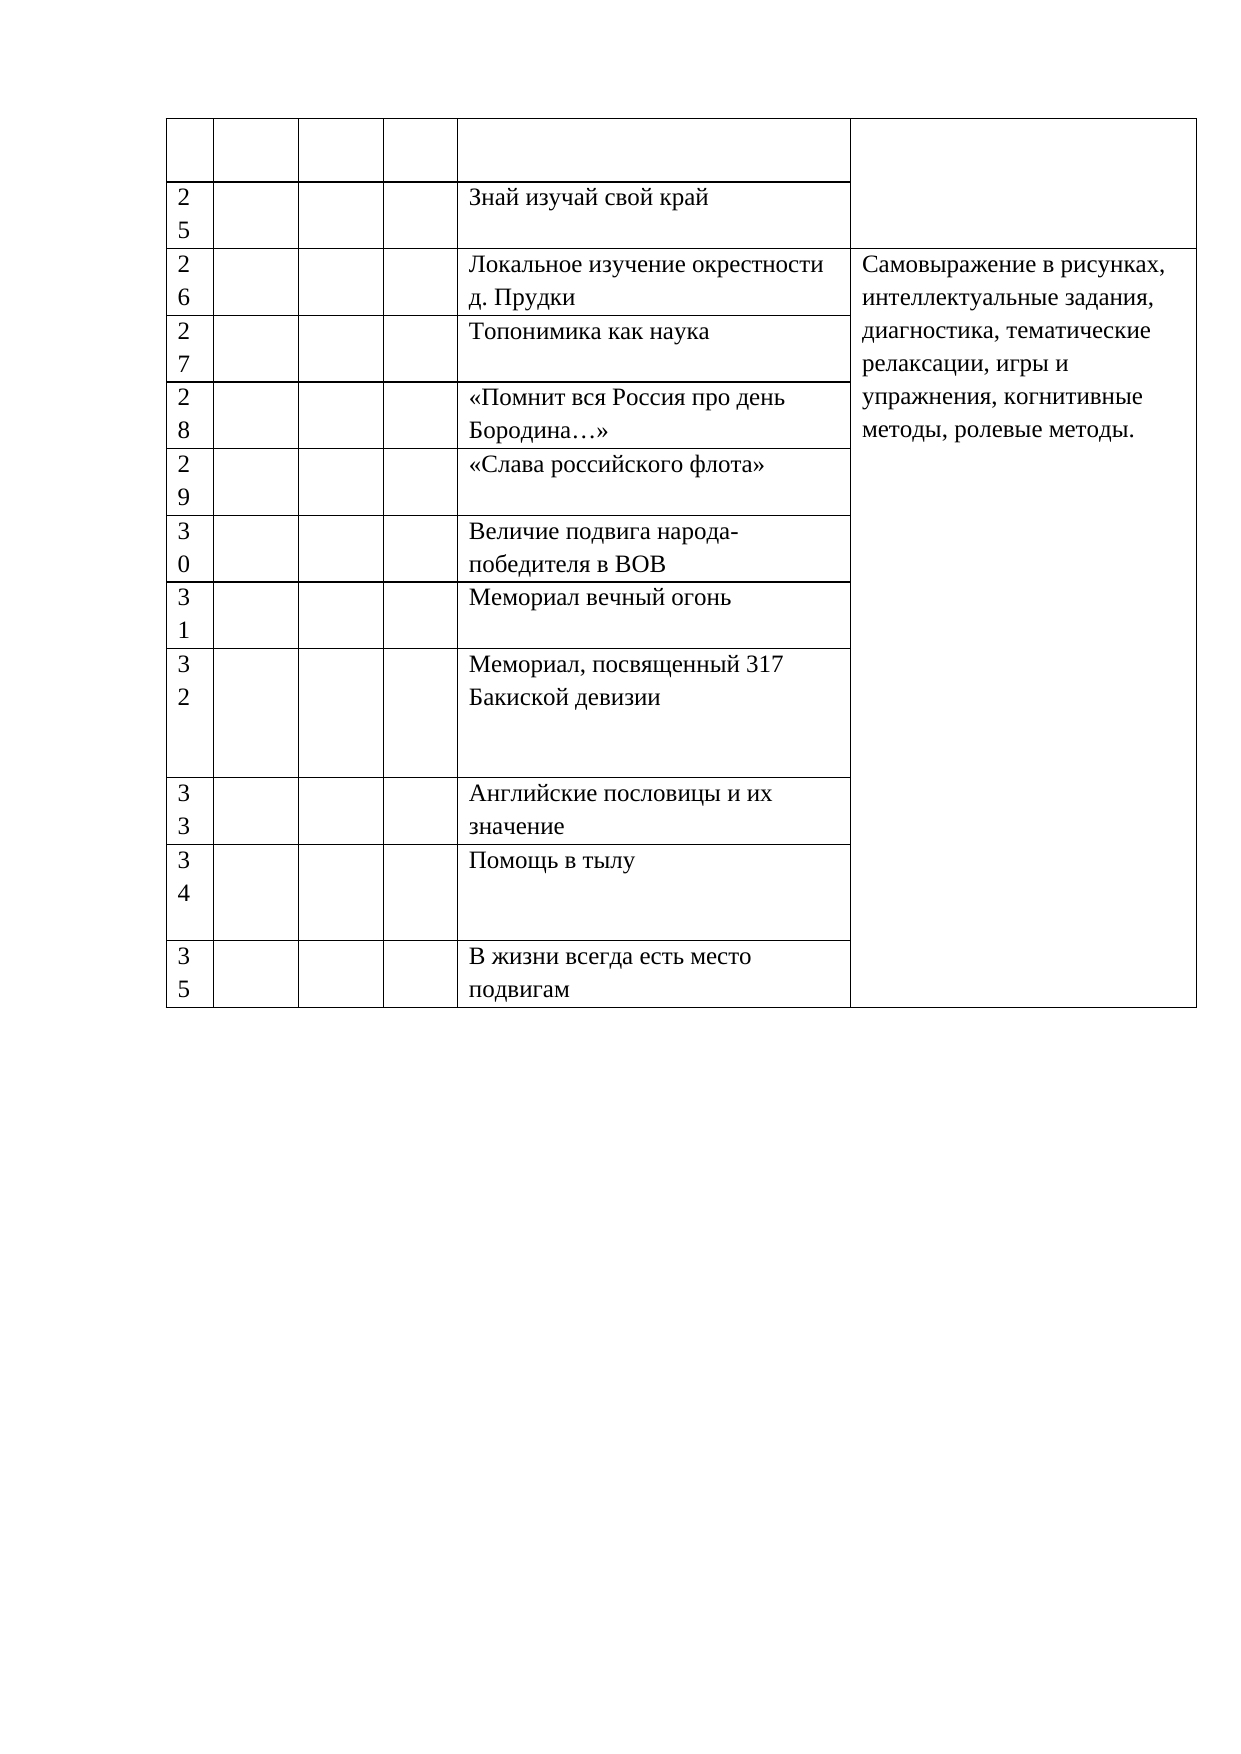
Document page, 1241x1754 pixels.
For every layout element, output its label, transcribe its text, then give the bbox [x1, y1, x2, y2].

table_cell [214, 449, 298, 515]
table_cell [299, 119, 383, 181]
table_cell Самовыражение в рисунках, интеллектуальные задания, диагностика, тематические релаксации, игры и упражнения, когнитивные методы, ролевые методы. [851, 249, 1196, 1007]
table_cell [384, 119, 457, 181]
table_cell [214, 183, 298, 248]
table_cell 35 [167, 941, 213, 1007]
table_cell В жизни всегда есть место подвигам [458, 941, 850, 1007]
table_cell Мемориал вечный огонь [458, 583, 850, 648]
table_cell [299, 941, 383, 1007]
table_cell [214, 941, 298, 1007]
table_cell «Слава российского флота» [458, 449, 850, 515]
table_cell Знай изучай свой край [458, 183, 850, 248]
table_cell Английские пословицы и их значение [458, 778, 850, 844]
table_cell [384, 941, 457, 1007]
table_cell 24 [167, 119, 213, 181]
table_cell [214, 383, 298, 448]
table_cell [214, 845, 298, 940]
table_cell [299, 778, 383, 844]
table_cell [214, 583, 298, 648]
table_cell Топонимика как наука [458, 316, 850, 381]
table_cell [299, 516, 383, 581]
table_cell 28 [167, 383, 213, 448]
table_cell [384, 583, 457, 648]
table_cell [299, 249, 383, 315]
table_cell [299, 383, 383, 448]
table_cell [299, 649, 383, 777]
table_cell [299, 845, 383, 940]
table_cell 34 [167, 845, 213, 940]
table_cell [458, 119, 850, 181]
table_cell 26 [167, 249, 213, 315]
table_cell [214, 516, 298, 581]
table_cell Локальное изучение окрестности д. Прудки [458, 249, 850, 315]
table_cell [384, 449, 457, 515]
table_cell [384, 845, 457, 940]
table_cell Мемориал, посвященный 317 Бакиской девизии [458, 649, 850, 777]
table_cell 30 [167, 516, 213, 581]
table_cell [214, 778, 298, 844]
table_cell 27 [167, 316, 213, 381]
table_cell [384, 778, 457, 844]
table_cell 32 [167, 649, 213, 777]
table_cell [299, 316, 383, 381]
table_cell 25 [167, 183, 213, 248]
table_cell [214, 119, 298, 181]
table_cell [384, 383, 457, 448]
table_cell 33 [167, 778, 213, 844]
table_cell [214, 316, 298, 381]
table_cell [299, 583, 383, 648]
table_cell [299, 449, 383, 515]
table_cell Величие подвига народа-победителя в ВОВ [458, 516, 850, 581]
table_cell [384, 649, 457, 777]
table_cell [384, 183, 457, 248]
table_cell «Помнит вся Россия про день Бородина…» [458, 383, 850, 448]
table_cell [214, 649, 298, 777]
table_cell 31 [167, 583, 213, 648]
table_cell 29 [167, 449, 213, 515]
table_cell [384, 316, 457, 381]
table_cell [214, 249, 298, 315]
table_cell [384, 516, 457, 581]
table_cell [384, 249, 457, 315]
table_cell [299, 183, 383, 248]
table_cell Помощь в тылу [458, 845, 850, 940]
